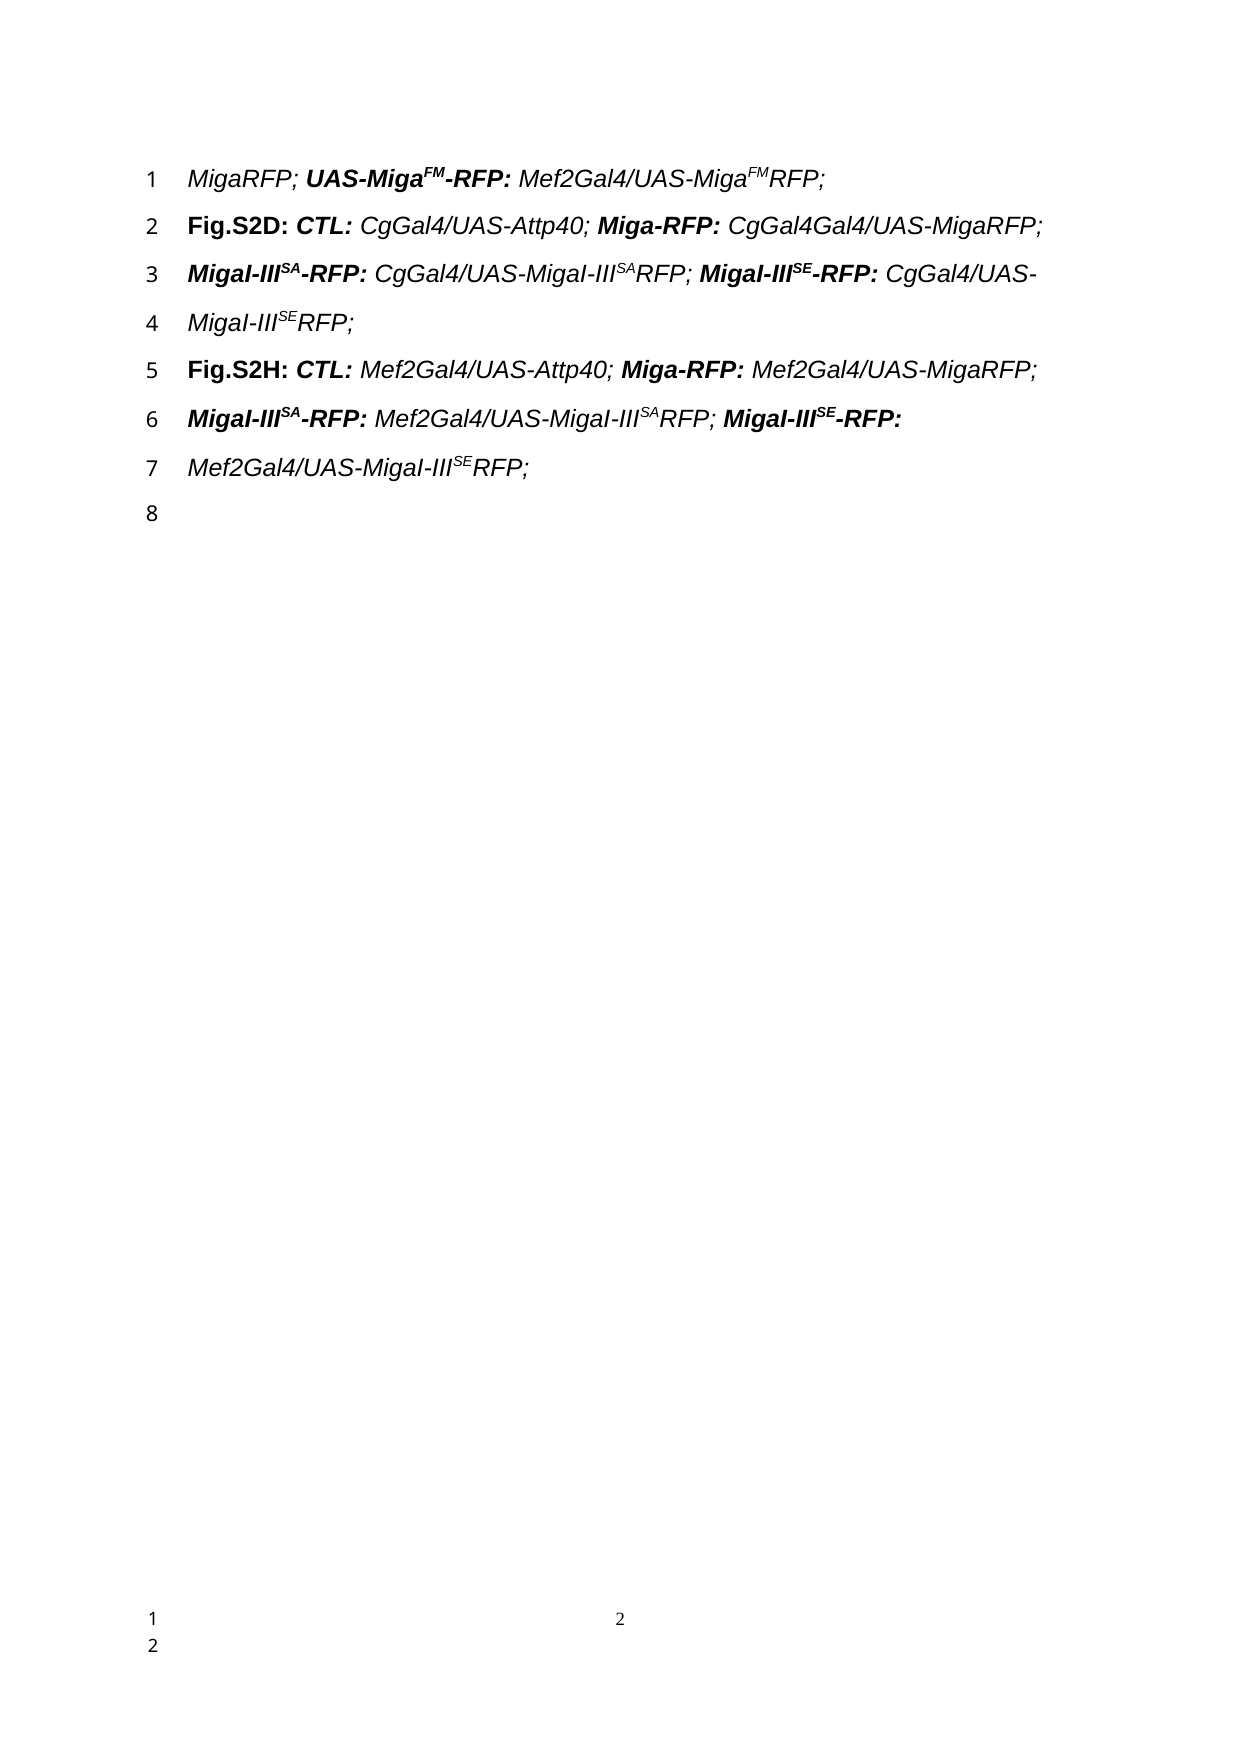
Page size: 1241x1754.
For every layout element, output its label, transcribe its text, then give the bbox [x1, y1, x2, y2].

text Fig.S2H: CTL: Mef2Gal4/UAS-Attp40; Miga-RFP: Mef2Gal4/UAS-MigaRFP; MigaI-IIISA-RFP: Mef2Gal4/UAS-MigaI-IIISARFP; MigaI-IIISE-RFP: Mef2Gal4/UAS-MigaI-IIISERFP; [187, 353, 1053, 483]
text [187, 162, 1053, 194]
text Fig.S2D: CTL: CgGal4/UAS-Attp40; Miga-RFP: CgGal4Gal4/UAS-MigaRFP; MigaI-IIISA-RFP: CgGal4/UAS-MigaI-IIISARFP; MigaI-IIISE-RFP: CgGal4/UAS-MigaI-IIISERFP; [187, 209, 1053, 339]
